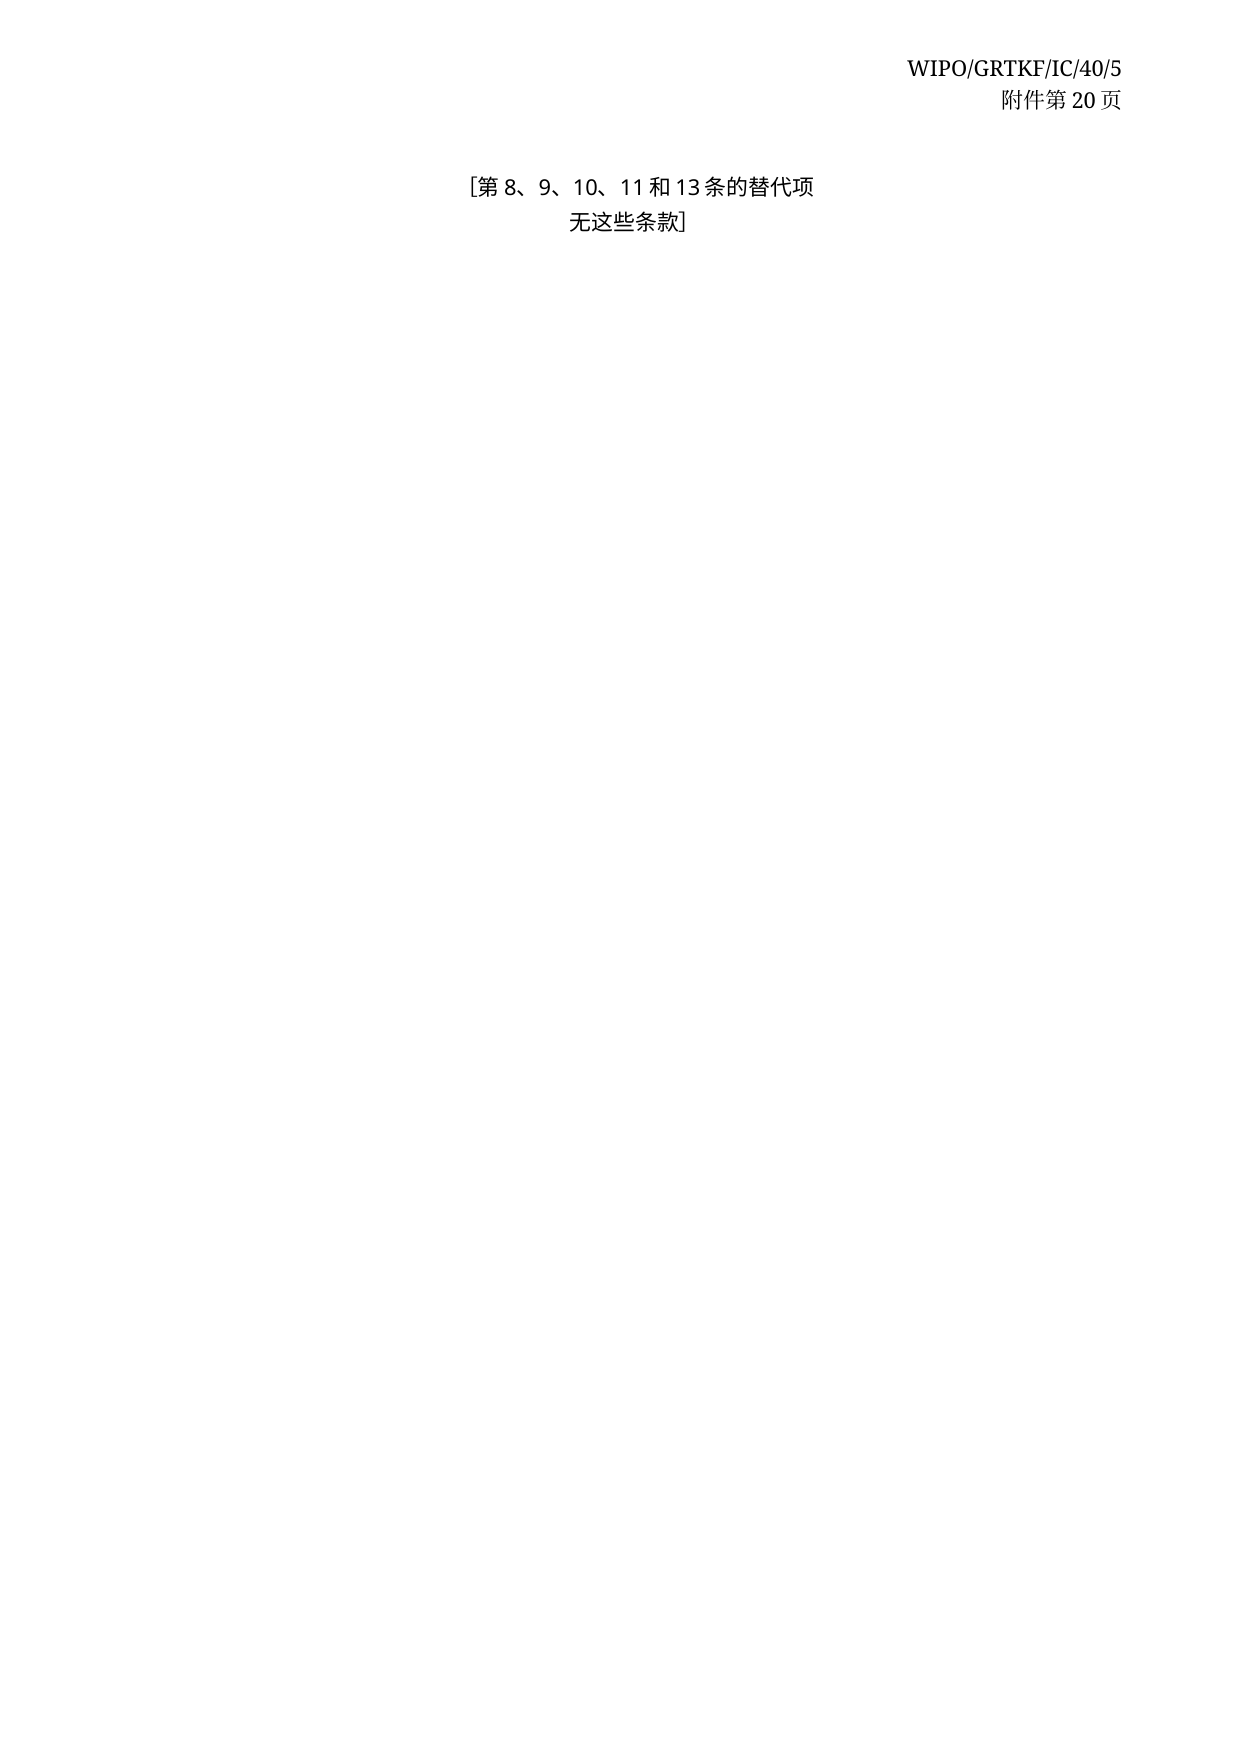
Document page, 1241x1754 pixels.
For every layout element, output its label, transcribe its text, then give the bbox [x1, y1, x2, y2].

text ［第8、9、10、11和13条的替代项 无这些条款］ [148, 166, 1122, 237]
